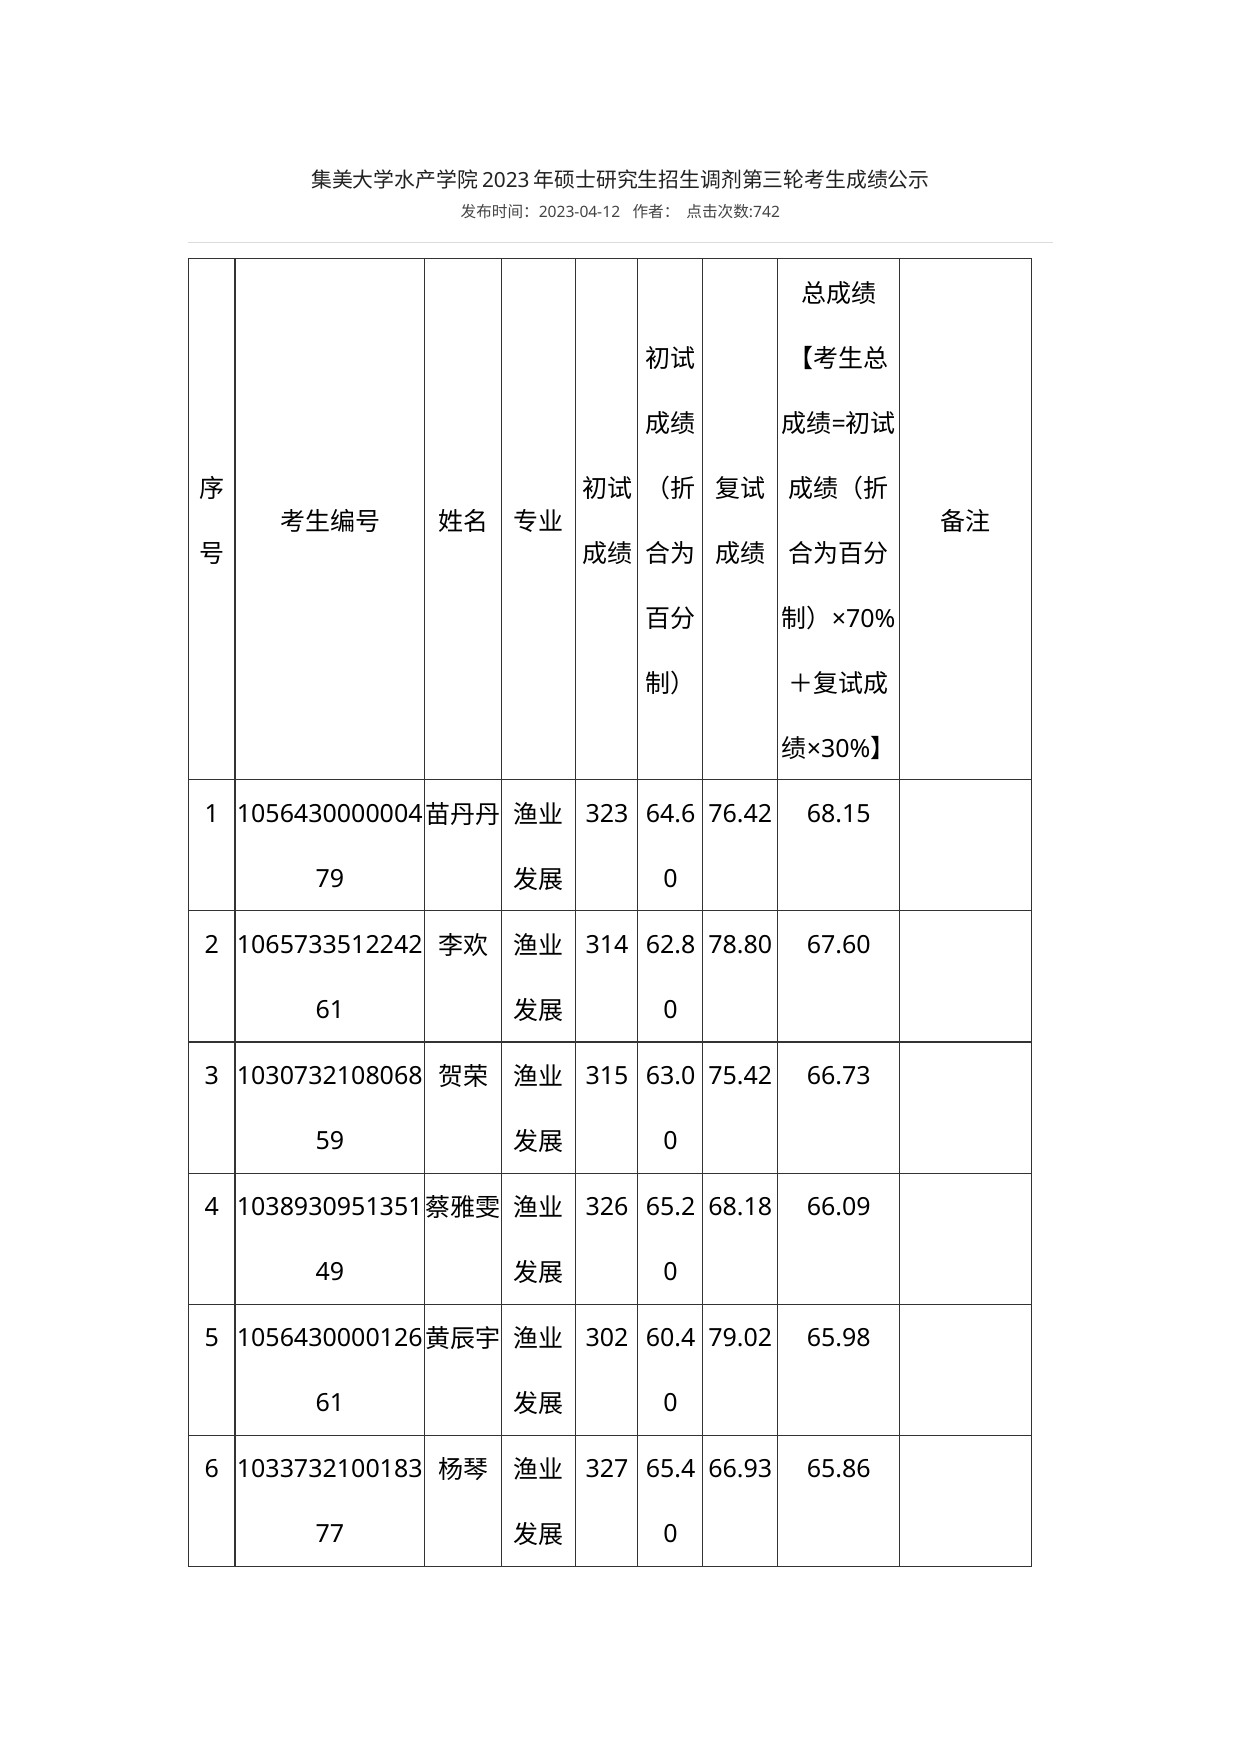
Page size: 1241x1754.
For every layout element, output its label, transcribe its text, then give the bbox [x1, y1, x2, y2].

table_cell 渔业发展 [502, 1436, 575, 1566]
table_cell 67.60 [778, 911, 899, 1041]
table_cell 65.86 [778, 1436, 899, 1566]
table_cell 68.18 [703, 1174, 777, 1303]
table_header 考生编号 [236, 259, 424, 779]
table_cell [900, 1174, 1031, 1303]
table_cell [900, 1436, 1031, 1566]
table_header 序号 [189, 259, 234, 779]
table_cell 105643000012661 [236, 1305, 424, 1434]
table_header 复试成绩 [703, 259, 777, 779]
table_header 备注 [900, 259, 1031, 779]
table_cell 渔业发展 [502, 1043, 575, 1172]
table_cell 渔业发展 [502, 1174, 575, 1303]
table_cell 103373210018377 [236, 1436, 424, 1566]
table_cell 1 [189, 780, 234, 910]
table_cell 63.00 [638, 1043, 702, 1172]
table_cell 315 [576, 1043, 637, 1172]
table_cell 杨琴 [425, 1436, 501, 1566]
table_cell 106573351224261 [236, 911, 424, 1041]
table_cell [900, 1305, 1031, 1434]
table_cell 5 [189, 1305, 234, 1434]
table_cell 103893095135149 [236, 1174, 424, 1303]
table_header 专业 [502, 259, 575, 779]
table_cell 4 [189, 1174, 234, 1303]
table_cell 贺荣 [425, 1043, 501, 1172]
table_cell [900, 1043, 1031, 1172]
table_cell 66.09 [778, 1174, 899, 1303]
table_cell 蔡雅雯 [425, 1174, 501, 1303]
table_cell 66.73 [778, 1043, 899, 1172]
table_cell 渔业发展 [502, 911, 575, 1041]
table_cell [900, 780, 1031, 910]
table_cell 323 [576, 780, 637, 910]
table_header 总成绩【考生总成绩=初试成绩（折合为百分制）×70%＋复试成绩×30%】 [778, 259, 899, 779]
table_cell 302 [576, 1305, 637, 1434]
table_cell 65.98 [778, 1305, 899, 1434]
table_cell 75.42 [703, 1043, 777, 1172]
table_cell 渔业发展 [502, 780, 575, 910]
table_cell 62.80 [638, 911, 702, 1041]
table_cell [900, 911, 1031, 1041]
table_cell 79.02 [703, 1305, 777, 1434]
table_cell 65.20 [638, 1174, 702, 1303]
table_cell 326 [576, 1174, 637, 1303]
table_cell 64.60 [638, 780, 702, 910]
table_cell 314 [576, 911, 637, 1041]
table_cell 6 [189, 1436, 234, 1566]
table_cell 103073210806859 [236, 1043, 424, 1172]
table_cell 78.80 [703, 911, 777, 1041]
table_header 初试成绩 [576, 259, 637, 779]
table_cell 李欢 [425, 911, 501, 1041]
table_cell 66.93 [703, 1436, 777, 1566]
table_cell 渔业发展 [502, 1305, 575, 1434]
table_header 姓名 [425, 259, 501, 779]
table_cell 2 [189, 911, 234, 1041]
table_cell 黄辰宇 [425, 1305, 501, 1434]
table_cell 68.15 [778, 780, 899, 910]
table_cell 65.40 [638, 1436, 702, 1566]
table_cell 76.42 [703, 780, 777, 910]
table_cell 105643000000479 [236, 780, 424, 910]
table_cell 3 [189, 1043, 234, 1172]
table_cell 60.40 [638, 1305, 702, 1434]
table_header 初试成绩（折合为百分制） [638, 259, 702, 779]
text 发布时间：2023-04-12 作者： 点击次数:742 [187, 194, 1053, 243]
text 集美大学水产学院2023年硕士研究生招生调剂第三轮考生成绩公示 [187, 162, 1053, 194]
table_cell 327 [576, 1436, 637, 1566]
table_cell 苗丹丹 [425, 780, 501, 910]
